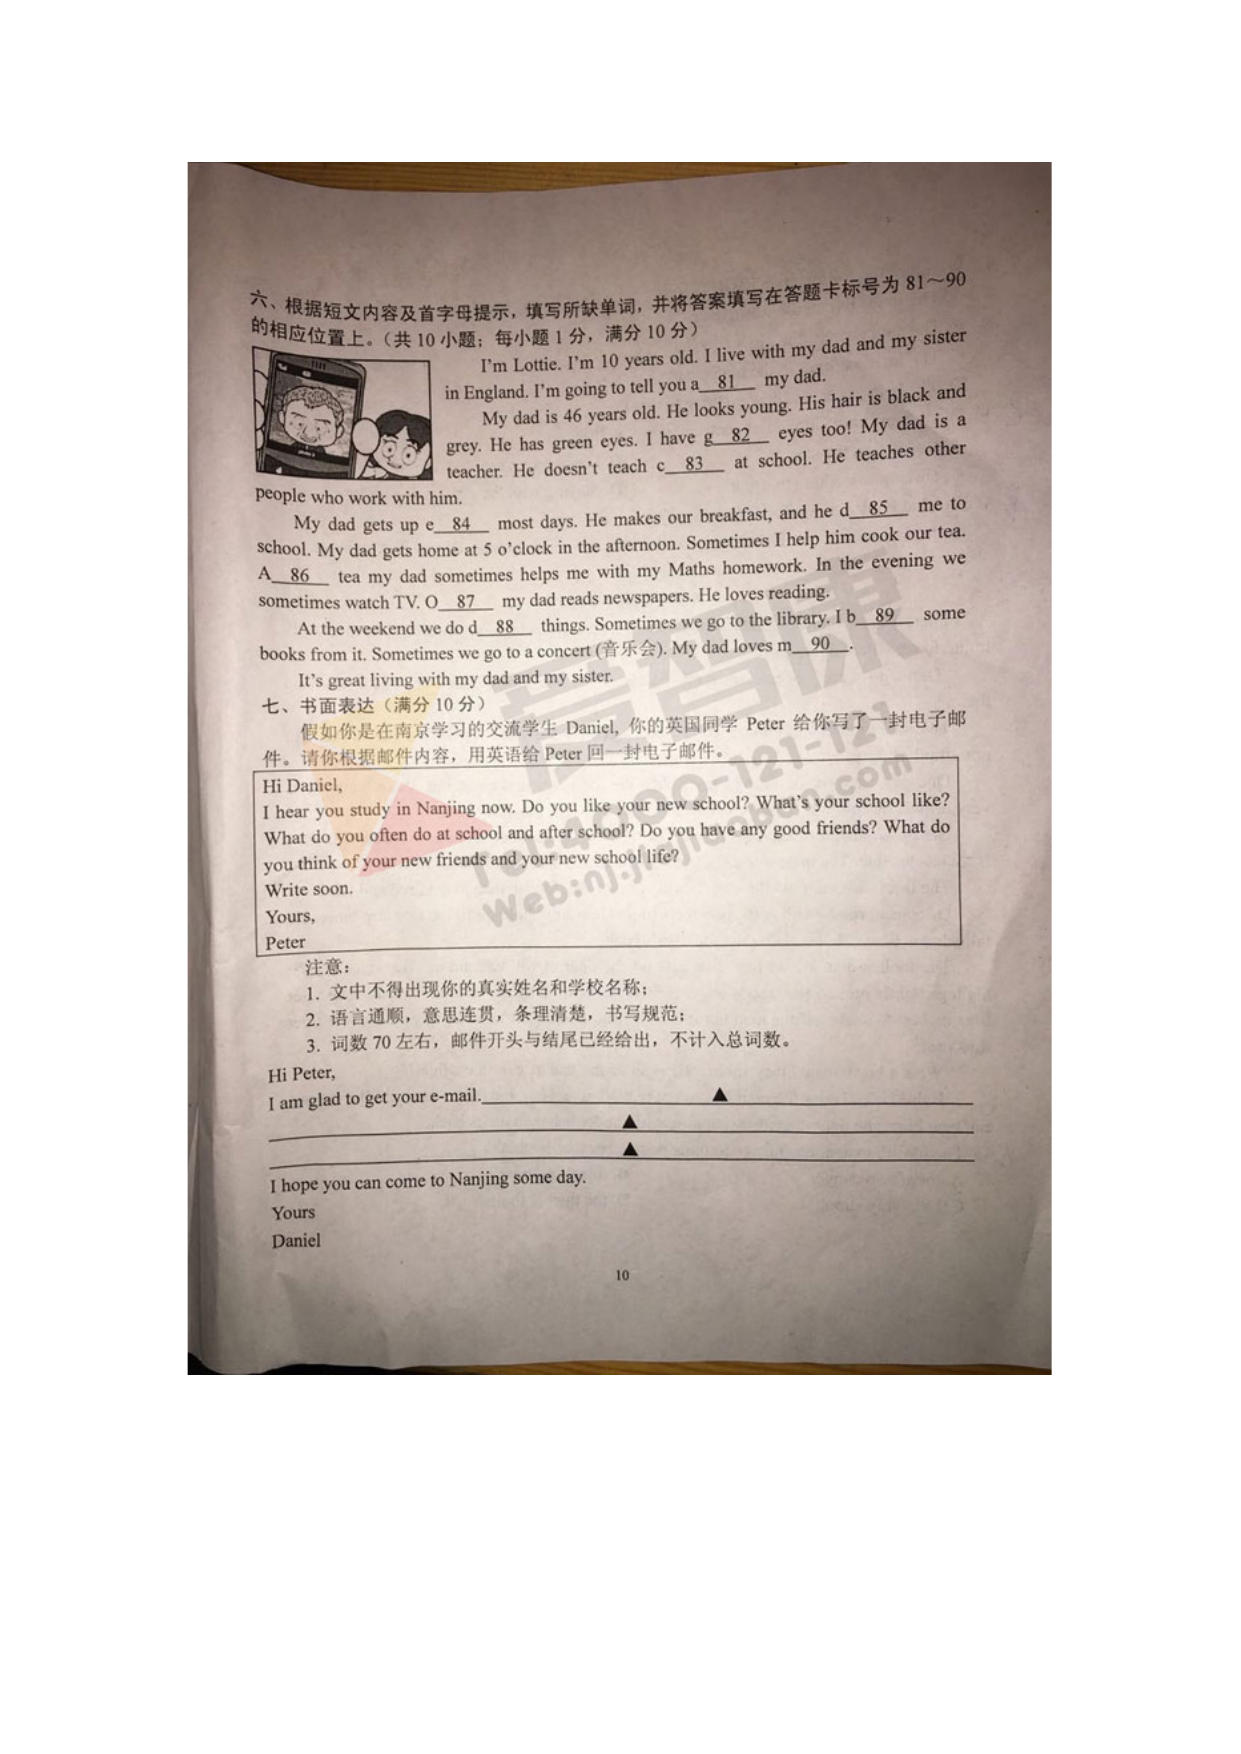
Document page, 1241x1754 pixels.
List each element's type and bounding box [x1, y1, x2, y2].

picture [187, 162, 1052, 1375]
